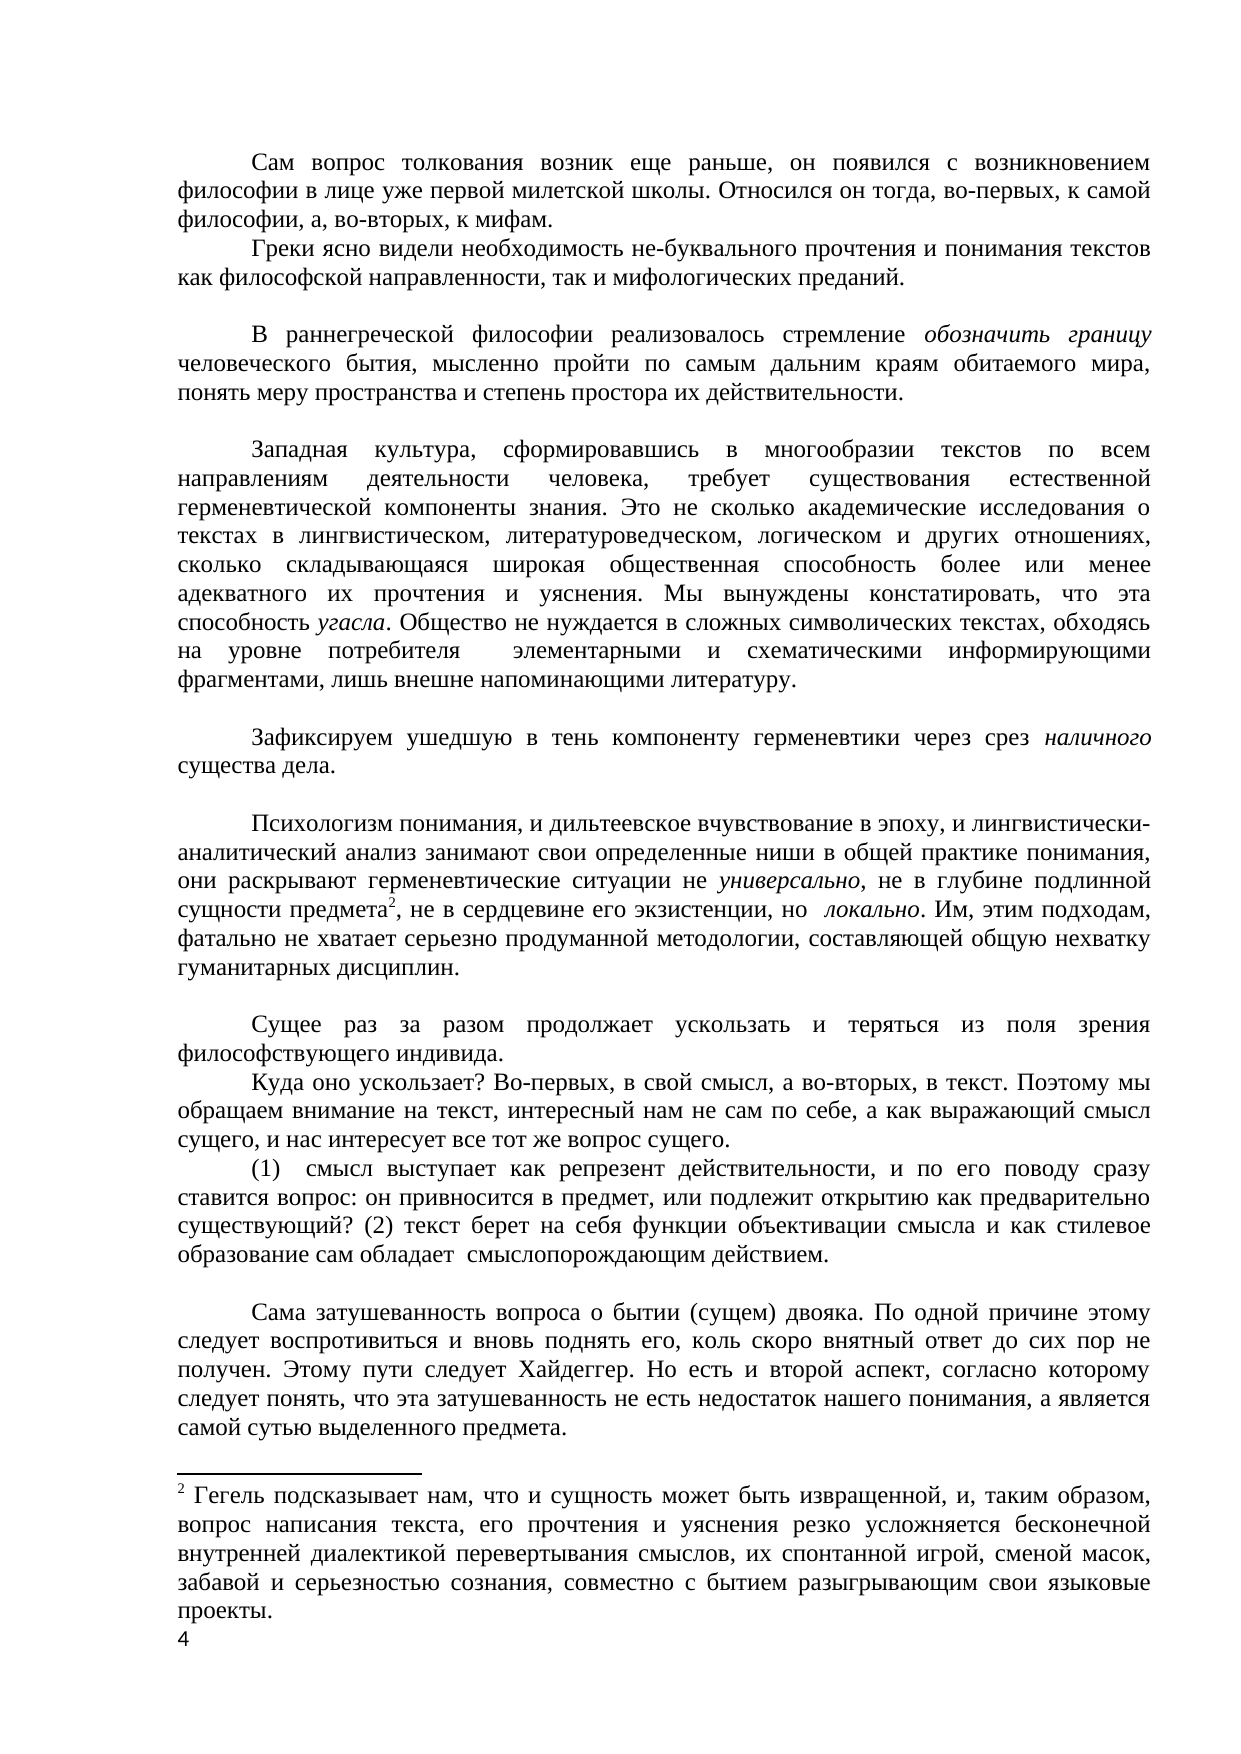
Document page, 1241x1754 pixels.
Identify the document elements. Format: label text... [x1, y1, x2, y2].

text Греки ясно видели необходимость не-буквального прочтения и понимания текстов как философской направленности, так и мифологических преданий. [177, 233, 1152, 291]
text Зафиксируем ушедшую в тень компоненту герменевтики через срез наличного существа дела. [177, 722, 1152, 779]
text Психологизм понимания, и дильтеевское вчувствование в эпоху, и лингвистически-аналитический анализ занимают свои определенные ниши в общей практике понимания, они раскрывают герменевтические ситуации не универсально, не в глубине подлинной сущности предмета, не в сердцевине его экзистенции, но локально. Им, этим подходам, фатально не хватает серьезно продуманной методологии, составляющей общую нехватку гуманитарных дисциплин. [177, 808, 1152, 981]
text Сам вопрос толкования возник еще раньше, он появился с возникновением философии в лице уже первой милетской школы. Относился он тогда, во-первых, к самой философии, а, во-вторых, к мифам. [177, 147, 1152, 233]
text В раннегреческой философии реализовалось стремление обозначить границу человеческого бытия, мысленно пройти по самым дальним краям обитаемого мира, понять меру пространства и степень простора их действительности. [177, 319, 1152, 406]
list Сама затушеванность вопроса о бытии (сущем) двояка. По одной причине этому следует воспротивиться и вновь поднять его, коль скоро внятный ответ до сих пор не получен. Этому пути следует Хайдеггер. Но есть и второй аспект, согласно которому следует понять, что эта затушеванность не есть недостаток нашего понимания, а является самой сутью выделенного предмета. [177, 1297, 1152, 1441]
text Западная культура, сформировавшись в многообразии текстов по всем направлениям деятельности человека, требует существования естественной герменевтической компоненты знания. Это не сколько академические исследования о текстах в лингвистическом, литературоведческом, логическом и других отношениях, сколько складывающаяся широкая общественная способность более или менее адекватного их прочтения и уяснения. Мы вынуждены констатировать, что эта способность угасла. Общество не нуждается в сложных символических текстах, обходясь на уровне потребителя элементарными и схематическими информирующими фрагментами, лишь внешне напоминающими литературу. [177, 434, 1152, 693]
list смысл выступает как репрезент действительности, и по его поводу сразу ставится вопрос: он привносится в предмет, или подлежит открытию как предварительно существующий? (2) текст берет на себя функции объективации смысла и как стилевое образование сам обладает смыслопорождающим действием. [177, 1153, 1152, 1268]
text Куда оно ускользает? Во-первых, в свой смысл, а во-вторых, в текст. Поэтому мы обращаем внимание на текст, интересный нам не сам по себе, а как выражающий смысл сущего, и нас интересует все тот же вопрос сущего. [177, 1067, 1152, 1153]
text Сущее раз за разом продолжает ускользать и теряться из поля зрения философствующего индивида. [177, 1009, 1152, 1067]
